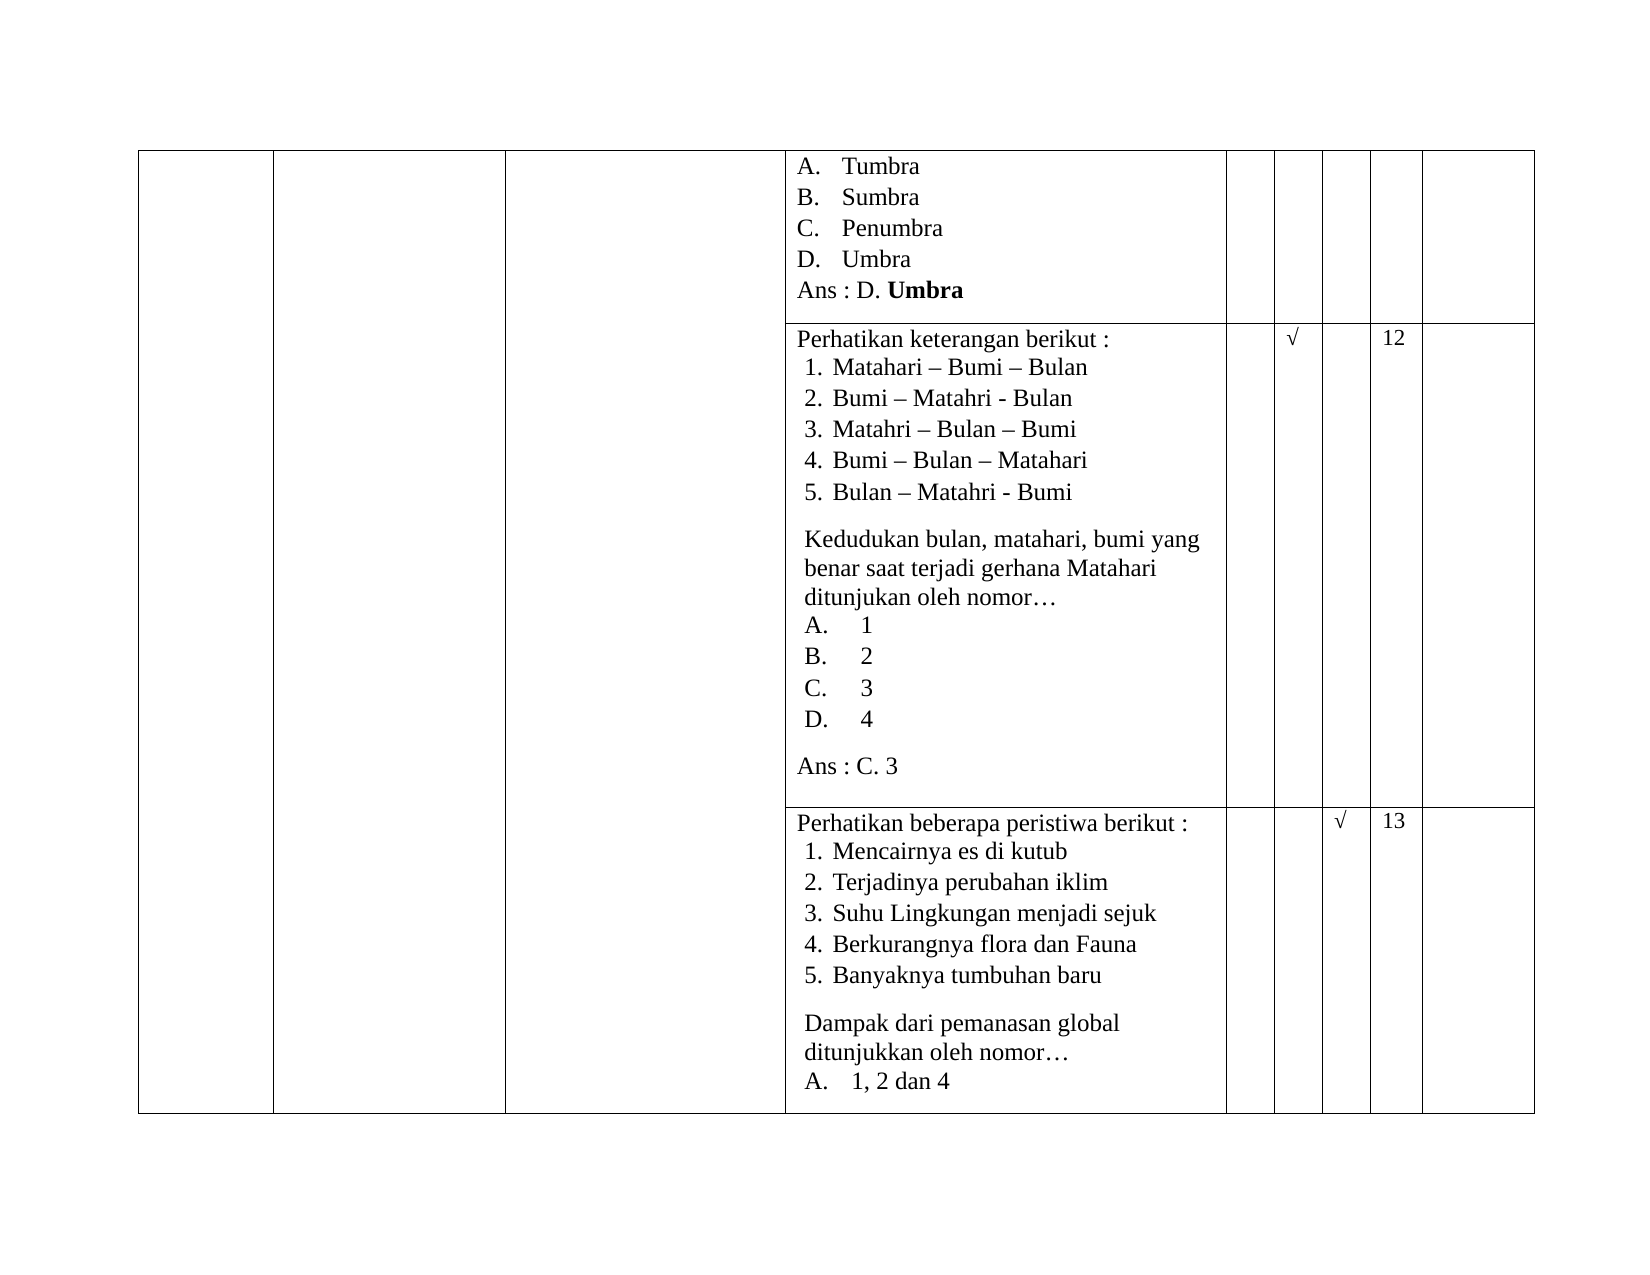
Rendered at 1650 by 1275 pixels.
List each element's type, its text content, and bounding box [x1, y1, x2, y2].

table_cell [1323, 324, 1370, 807]
table_cell 11 [1371, 151, 1422, 323]
table_cell [1423, 324, 1534, 807]
table_cell [1423, 151, 1534, 323]
table_cell [1227, 324, 1274, 807]
table_cell 13 [1371, 808, 1422, 1113]
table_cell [786, 151, 1226, 323]
table_cell [1423, 808, 1534, 1113]
table_cell [1227, 151, 1274, 323]
table_cell [1227, 808, 1274, 1113]
table_cell 12 [1371, 324, 1422, 807]
table_cell √ [1323, 808, 1370, 1113]
table_cell √ [1275, 324, 1322, 807]
table_cell Perhatikan keterangan berikut : Matahari – Bumi – Bulan Bumi – Matahri - Bulan Matahri – Bulan – Bumi Bumi – Bulan – Matahari Bulan – Matahri - Bumi Kedudukan bulan, matahari, bumi yang benar saat terjadi gerhana Matahari ditunjukan oleh nomor… 1 2 3 4 Ans : C. 3 [786, 324, 1226, 807]
table_cell √ [1275, 151, 1322, 323]
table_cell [786, 808, 1226, 1113]
table_cell [1323, 151, 1370, 323]
table_cell [1275, 808, 1322, 1113]
